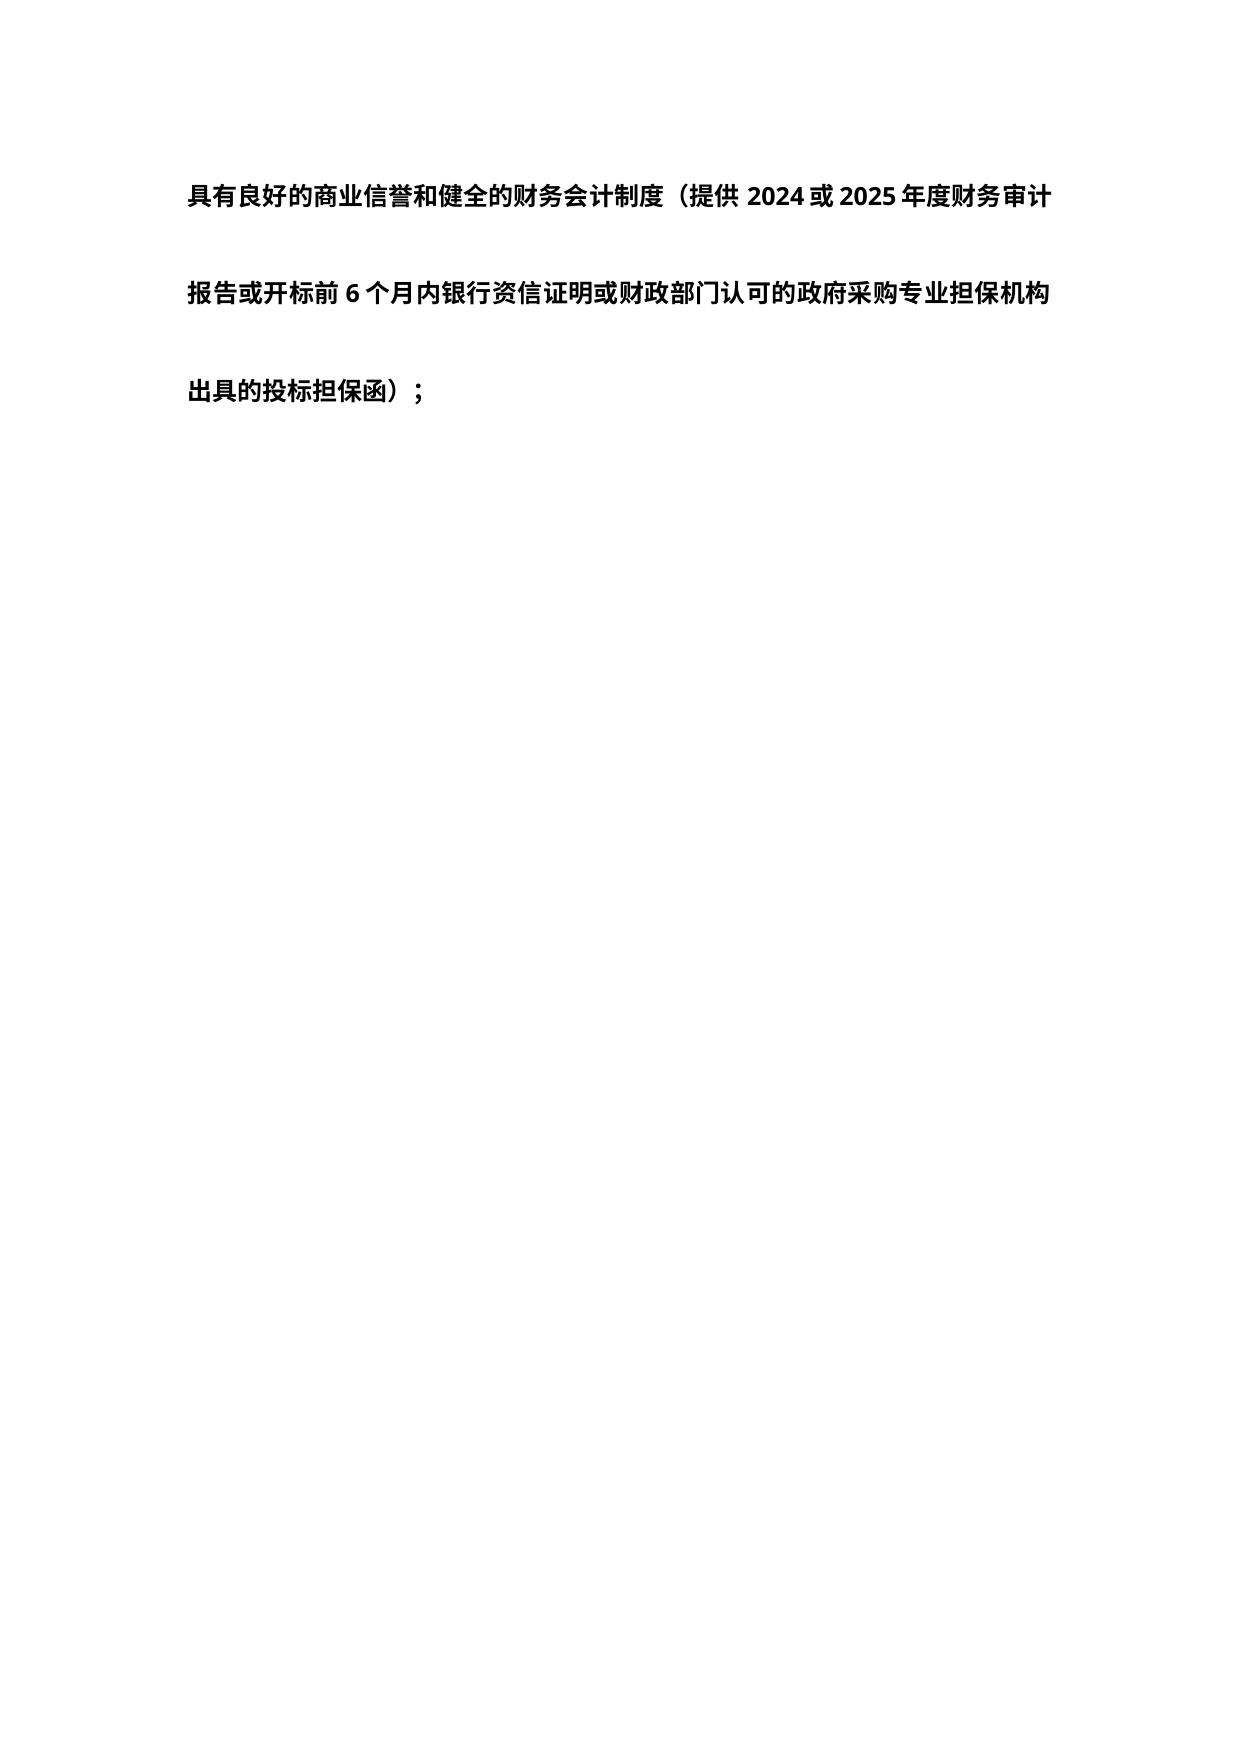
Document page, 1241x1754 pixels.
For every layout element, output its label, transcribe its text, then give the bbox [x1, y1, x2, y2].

text 具有良好的商业信誉和健全的财务会计制度（提供2024或2025年度财务审计报告或开标前6个月内银行资信证明或财政部门认可的政府采购专业担保机构出具的投标担保函）； [187, 162, 1053, 422]
